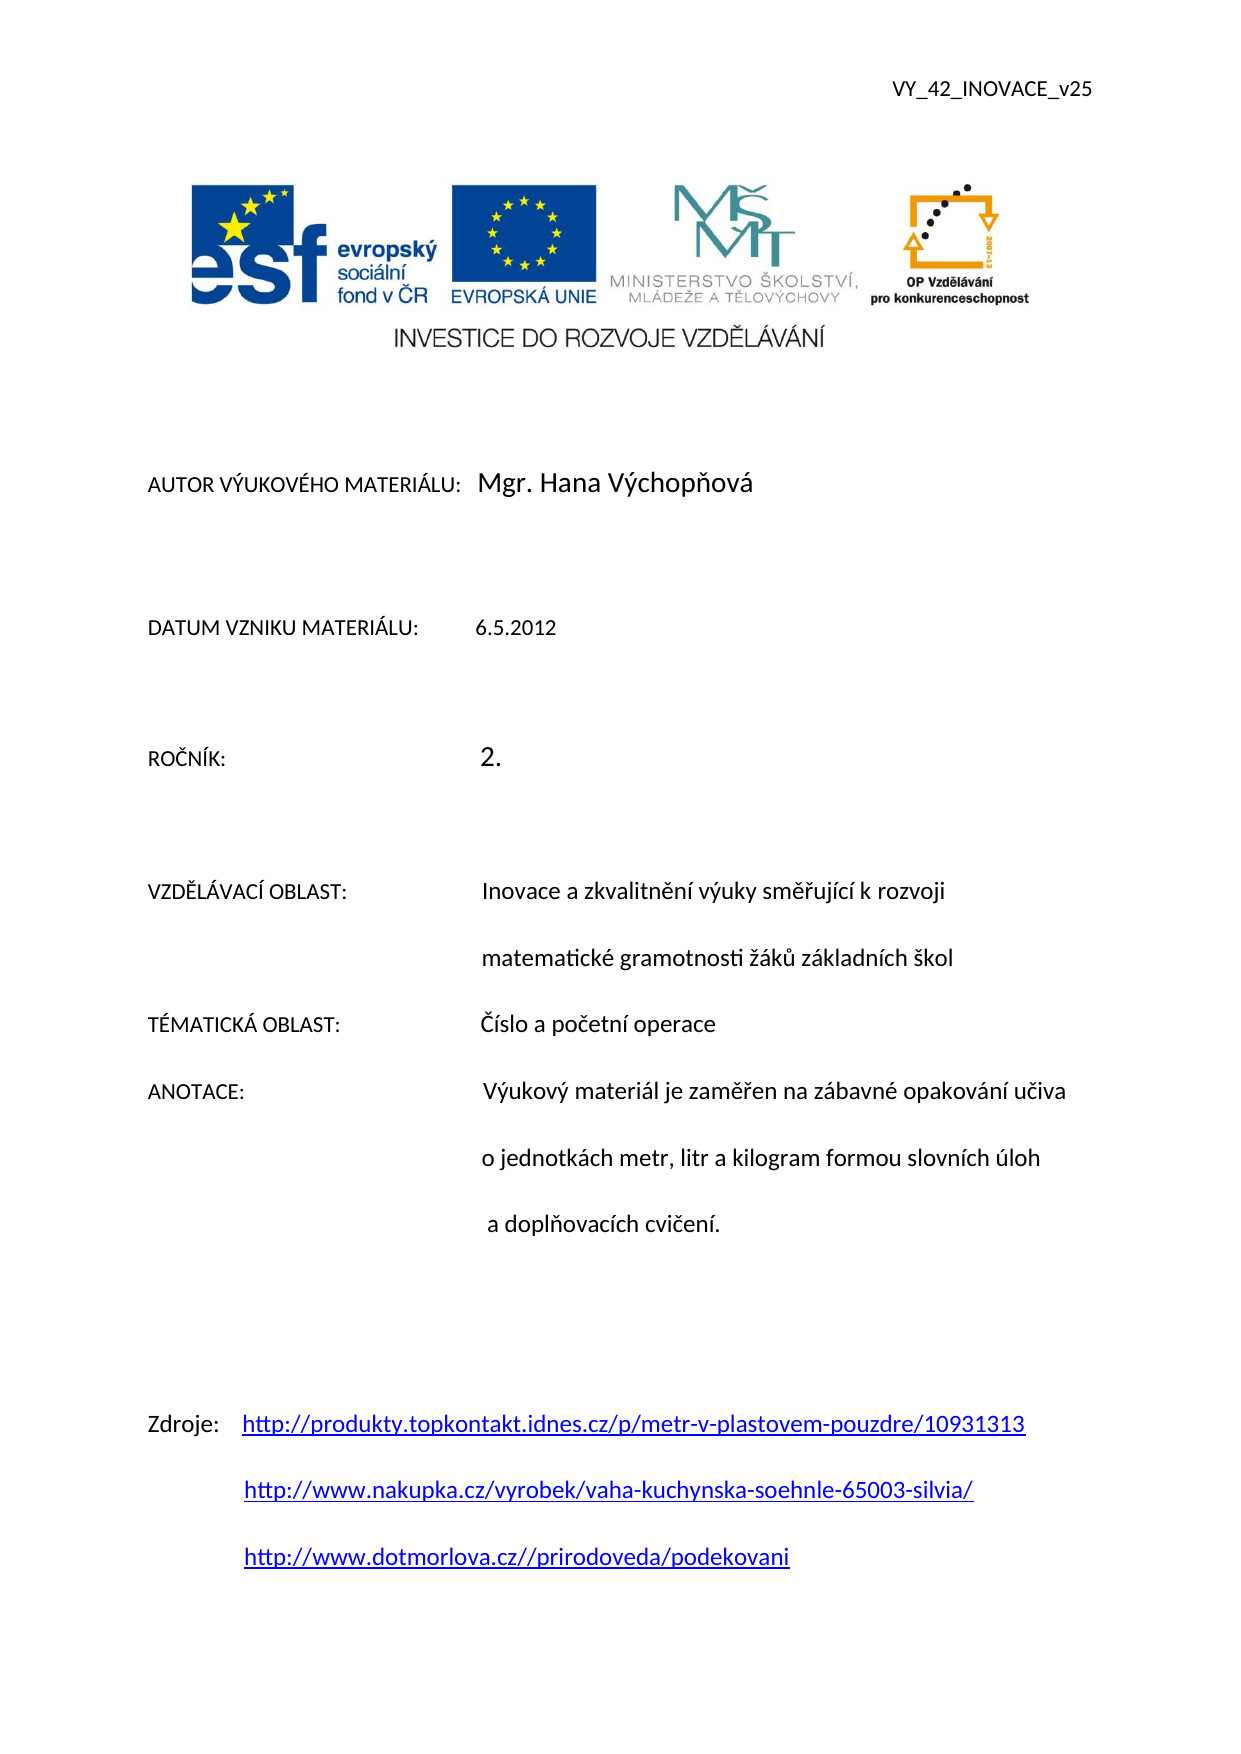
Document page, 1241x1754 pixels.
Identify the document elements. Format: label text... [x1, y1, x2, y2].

text matematické gramotnosti žáků základních škol [148, 942, 1093, 973]
text Zdroje: http://produkty.topkontakt.idnes.cz/p/metr-v-plastovem-pouzdre/10931313 [148, 1408, 1093, 1438]
text DATUM VZNIKU MATERIÁLU: 6.5.2012 [148, 613, 1093, 641]
text a doplňovacích cvičení. [148, 1208, 1093, 1239]
text ANOTACE: Výukový materiál je zaměřen na zábavné opakování učiva [148, 1075, 1093, 1106]
text ROČNÍK: 2. [148, 738, 1093, 774]
text TÉMATICKÁ OBLAST: Číslo a početní operace [148, 1009, 1093, 1039]
text o jednotkách metr, litr a kilogram formou slovních úloh [148, 1142, 1093, 1172]
text AUTOR VÝUKOVÉHO MATERIÁLU: Mgr. Hana Výchopňová [148, 464, 1093, 500]
text http://www.dotmorlova.cz//prirodoveda/podekovani [148, 1541, 1093, 1572]
text VZDĚLÁVACÍ OBLAST: Inovace a zkvalitnění výuky směřující k rozvoji [148, 876, 1093, 906]
text http://www.nakupka.cz/vyrobek/vaha-kuchynska-soehnle-65003-silvia/ [148, 1474, 1093, 1505]
